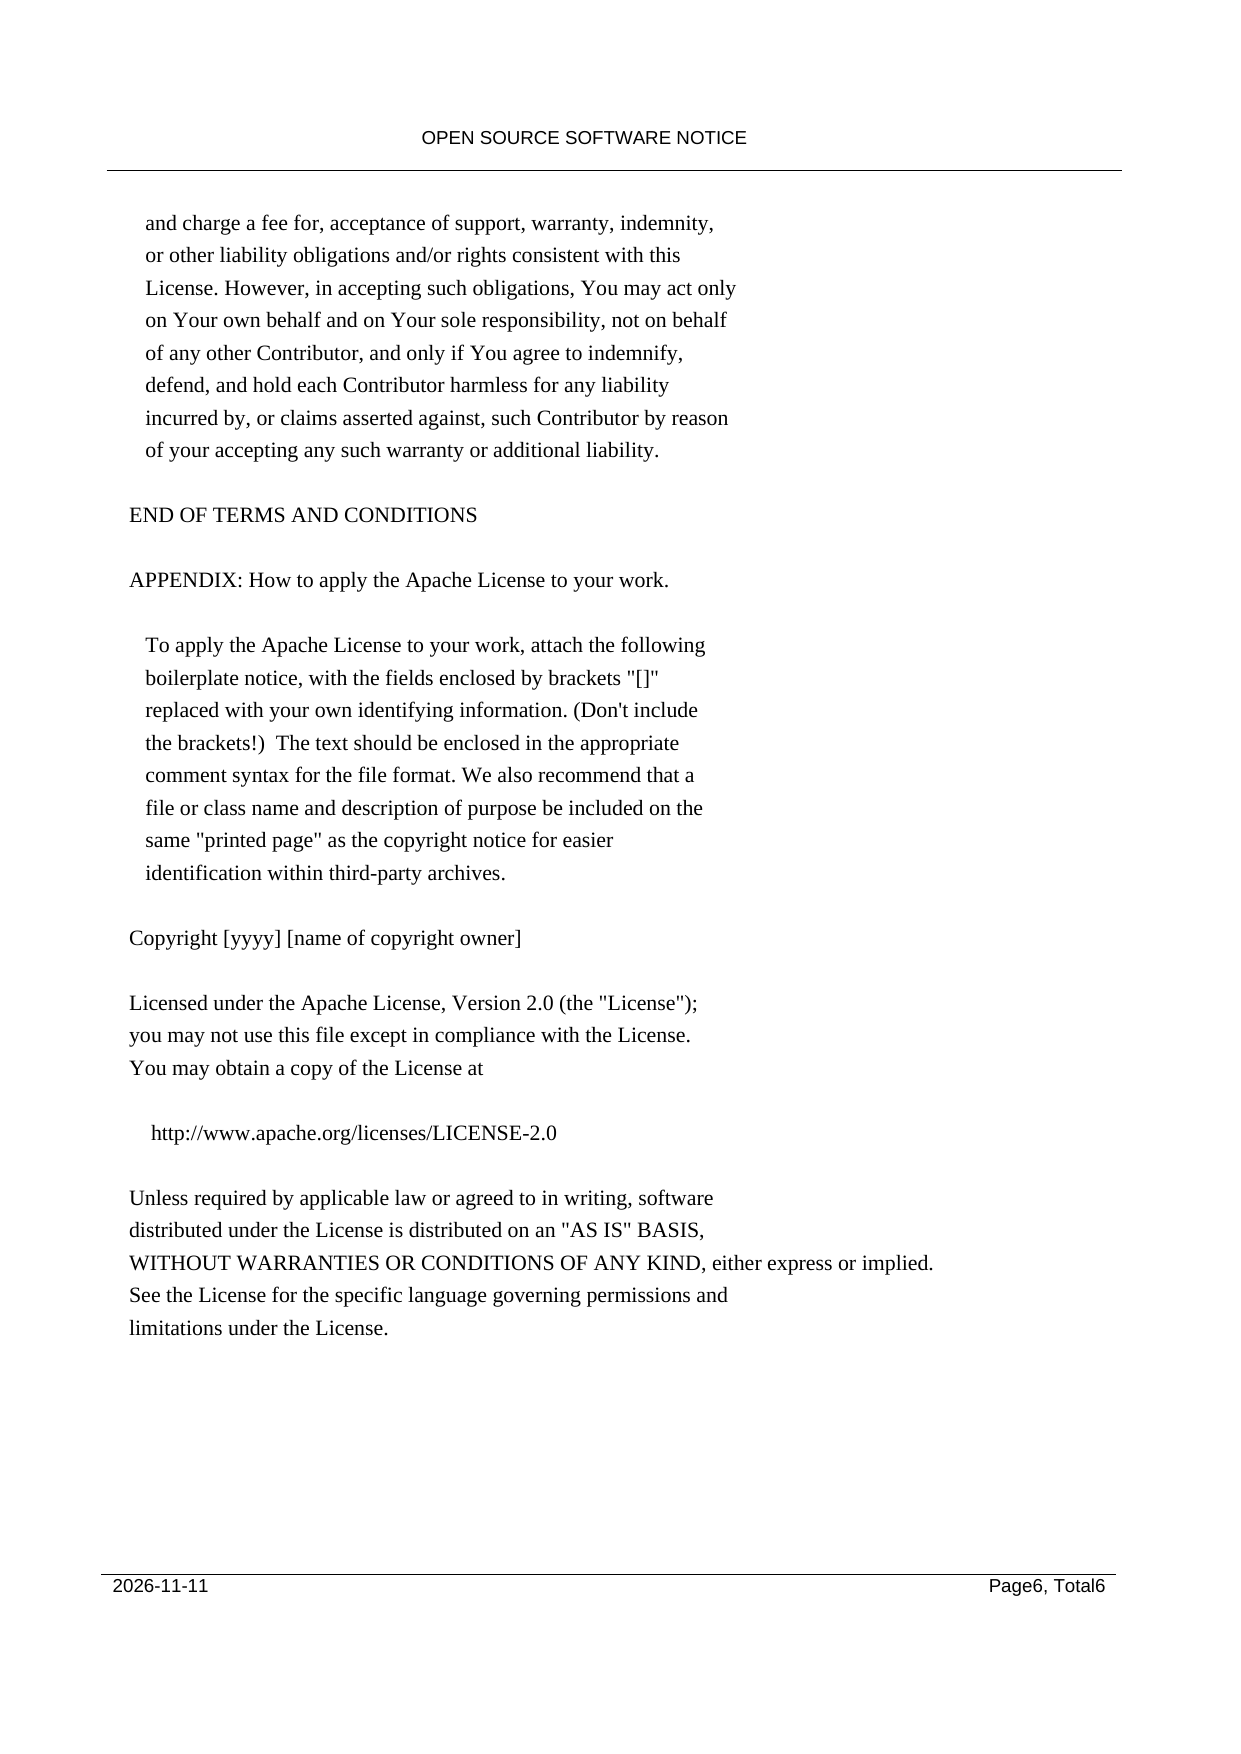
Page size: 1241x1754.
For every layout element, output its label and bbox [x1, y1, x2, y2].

text [112, 206, 1128, 1344]
